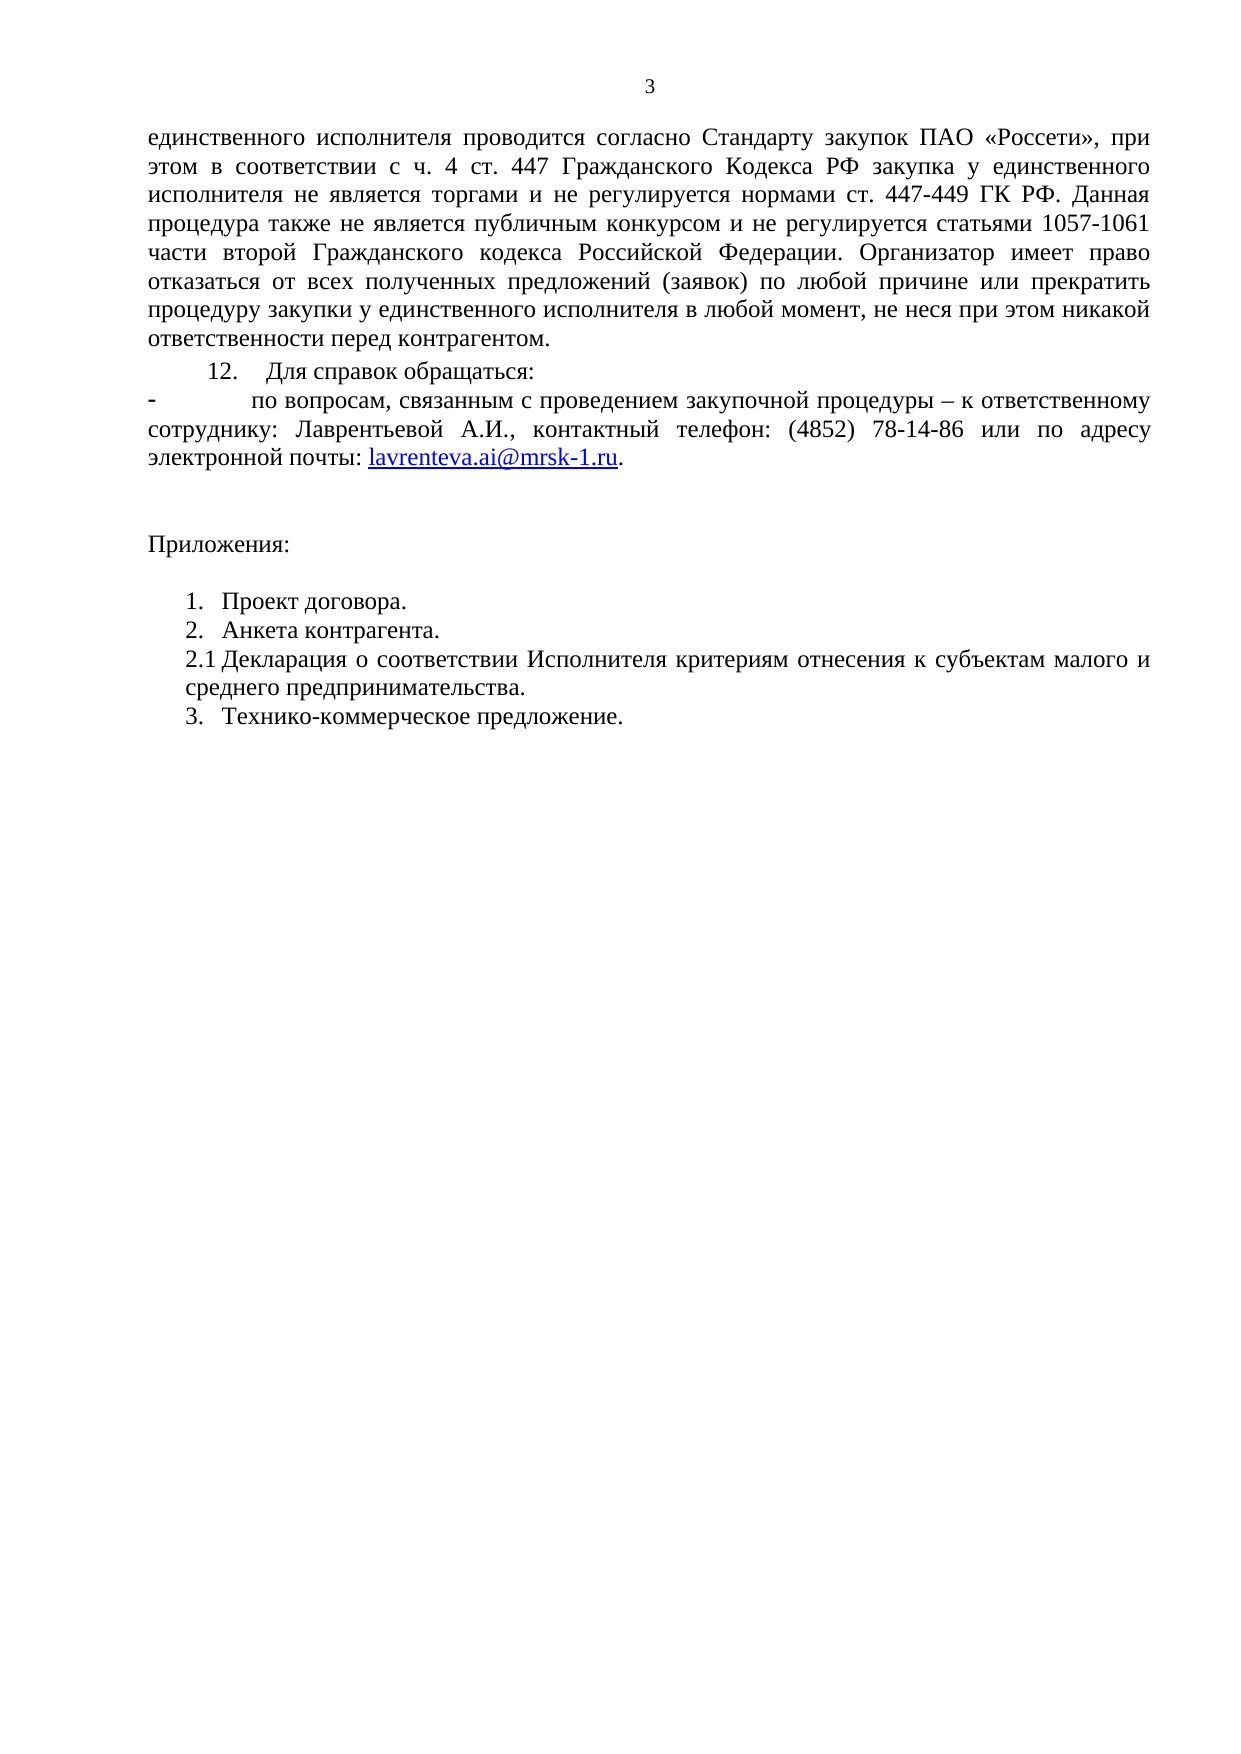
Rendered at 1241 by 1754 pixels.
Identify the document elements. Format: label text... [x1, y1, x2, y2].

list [148, 122, 1152, 352]
list Для справок обращаться: [148, 356, 1152, 385]
text 2.1 Декларация о соответствии Исполнителя критериям отнесения к субъектам малого и среднего предпринимательства. [185, 644, 1152, 701]
list Проект договора. [148, 586, 1152, 615]
list Технико-коммерческое предложение. [148, 701, 1152, 730]
list по вопросам, связанным с проведением закупочной процедуры – к ответственному сотруднику: Лаврентьевой А.И., контактный телефон: (4852) 78-14-86 или по адресу электронной почты: lavrenteva.ai@mrsk-1.ru. [148, 385, 1152, 471]
list Анкета контрагента. [148, 615, 1152, 644]
text Приложения: [148, 529, 1152, 557]
